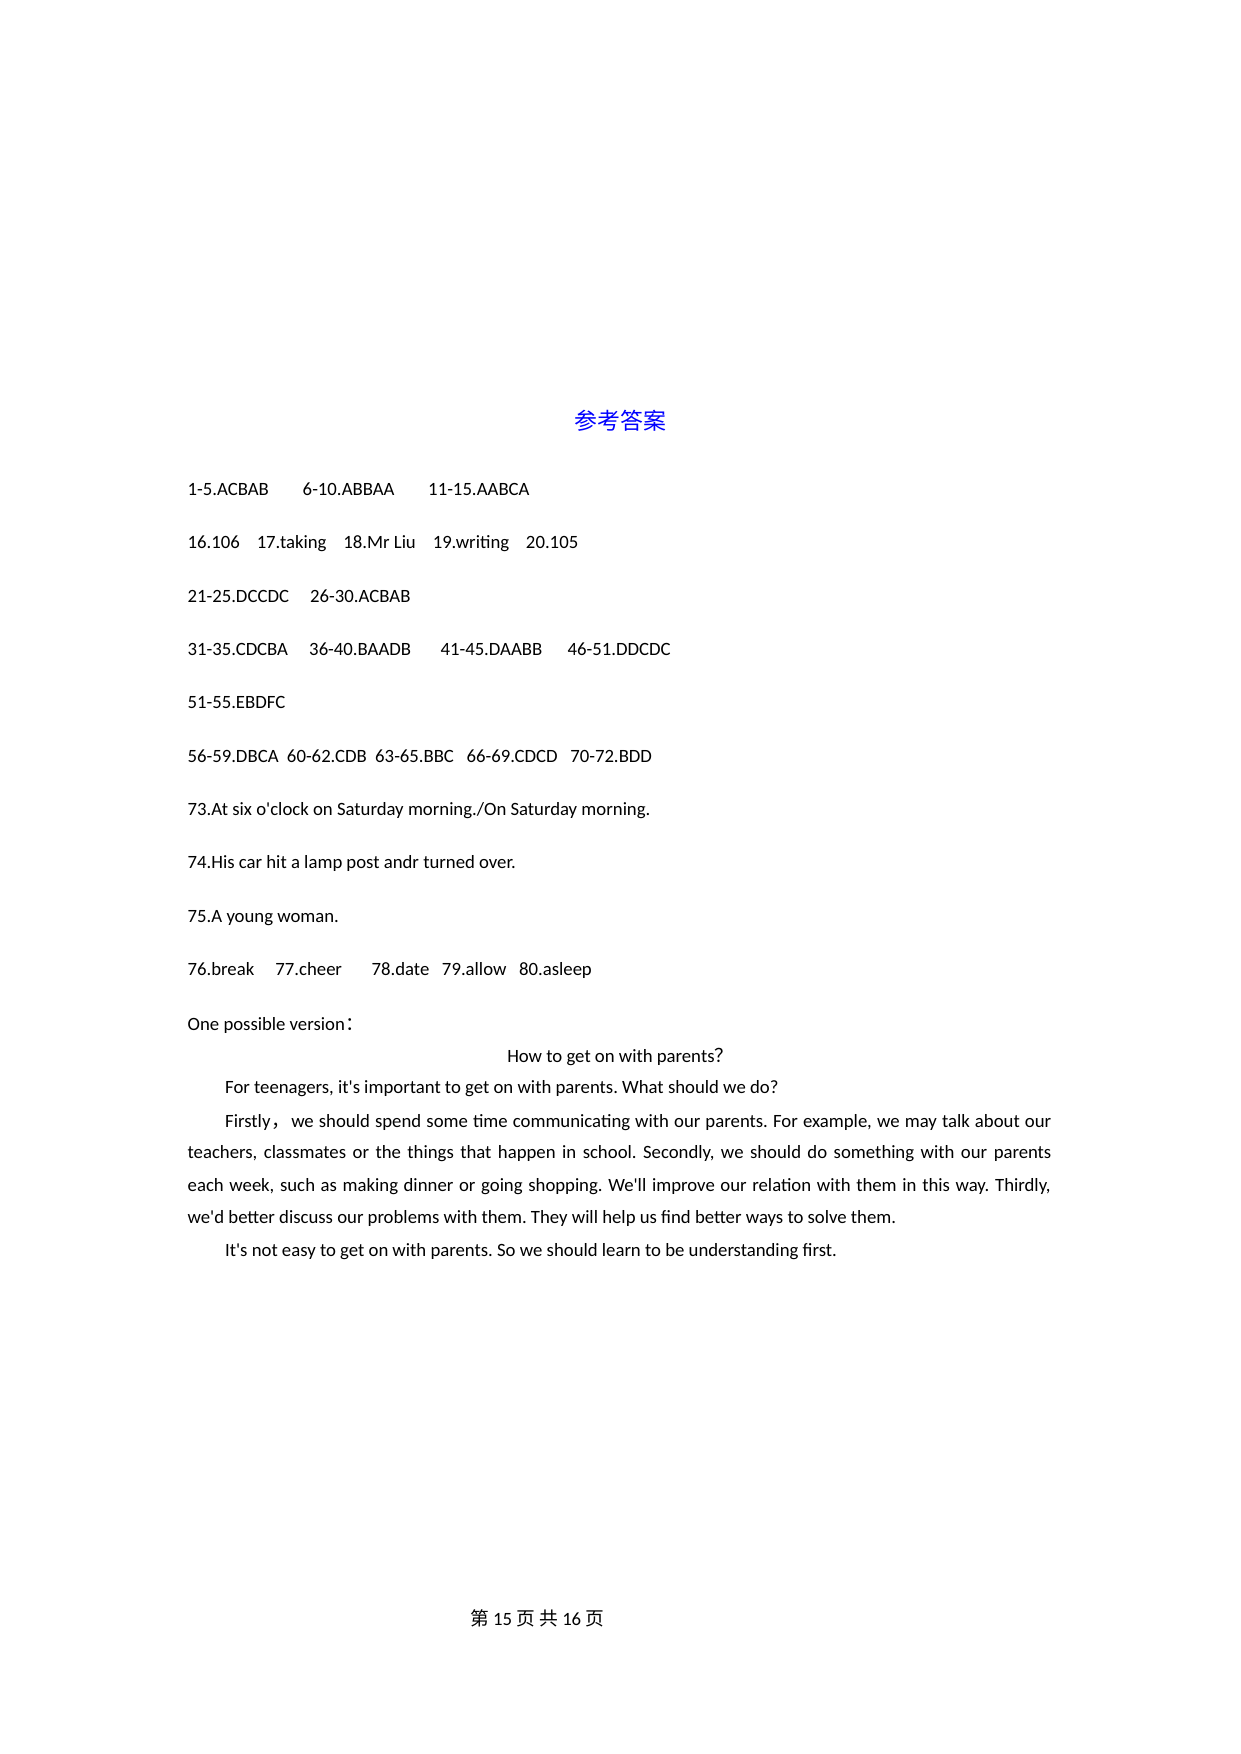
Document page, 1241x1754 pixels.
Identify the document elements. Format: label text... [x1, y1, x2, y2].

text 21-25.DCCDC 26-30.ACBAB [187, 579, 1053, 612]
text For teenagers, it's important to get on with parents. What should we do? [187, 1071, 1053, 1103]
text It's not easy to get on with parents. So we should learn to be understanding first. [187, 1233, 1053, 1266]
text 75.A young woman. [187, 899, 1053, 932]
text 参考答案 [187, 387, 1053, 452]
text Firstly，we should spend some time communicating with our parents. For example, we may talk about our teachers, classmates or the things that happen in school. Secondly, we should do something with our parents each week, such as making dinner or going shopping. We'll improve our relation with them in this way. Thirdly, we'd better discuss our problems with them. They will help us find better ways to solve them. [187, 1103, 1053, 1233]
text How to get on with parents？ [187, 1038, 1053, 1071]
text 51-55.EBDFC [187, 686, 1053, 718]
text One possible version： [187, 1006, 1053, 1038]
text 16.106 17.taking 18.Mr Liu 19.writing 20.105 [187, 526, 1053, 558]
text 73.At six o'clock on Saturday morning./On Saturday morning. [187, 793, 1053, 825]
text 74.His car hit a lamp post andr turned over. [187, 846, 1053, 878]
text 1-5.ACBAB 6-10.ABBAA 11-15.AABCA [187, 473, 1053, 505]
text 76.break 77.cheer 78.date 79.allow 80.asleep [187, 953, 1053, 985]
text 31-35.CDCBA 36-40.BAADB 41-45.DAABB 46-51.DDCDC [187, 633, 1053, 665]
text 56-59.DBCA 60-62.CDB 63-65.BBC 66-69.CDCD 70-72.BDD [187, 739, 1053, 772]
